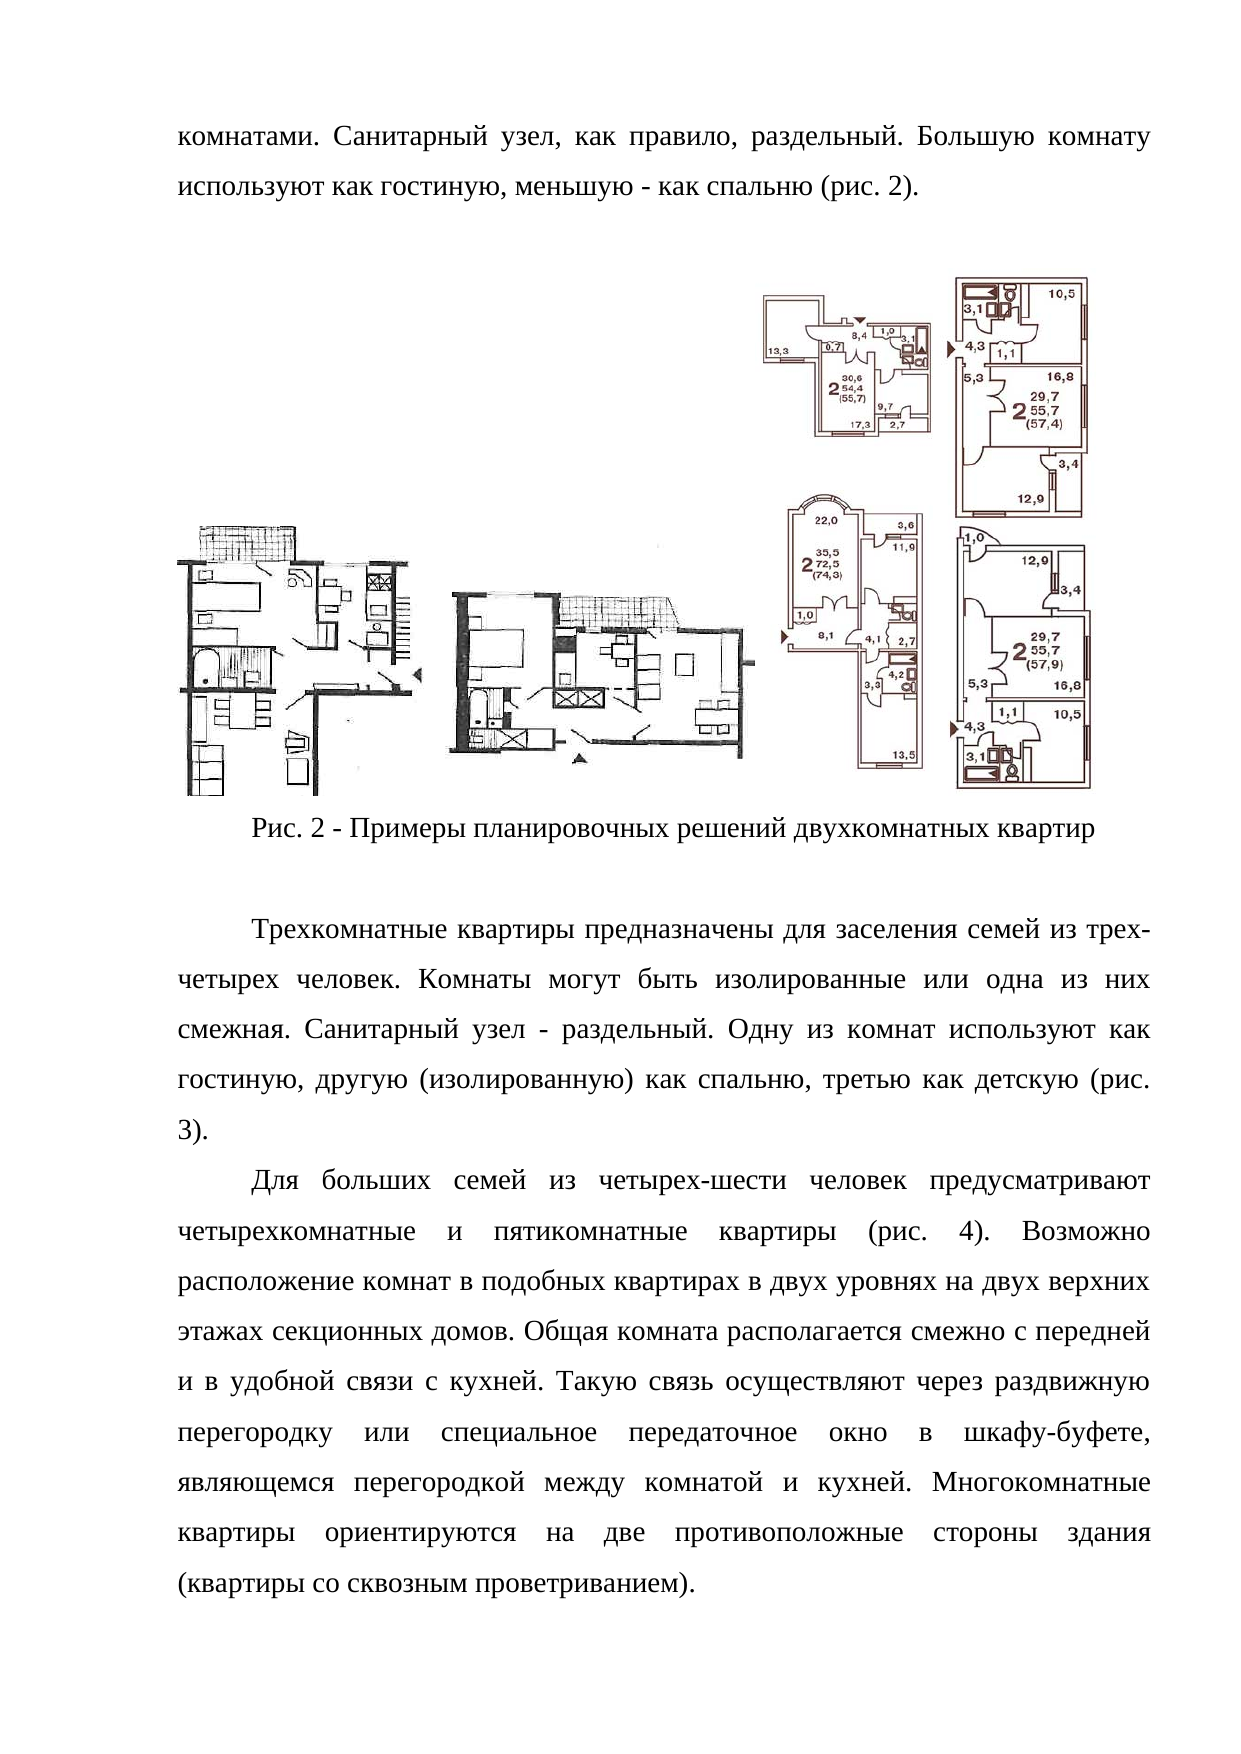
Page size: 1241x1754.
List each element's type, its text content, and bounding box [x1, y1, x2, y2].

text Для больших семей из четырех-шести человек предусматривают четырехкомнатные и пятикомнатные квартиры (рис. 4). Возможно расположение комнат в подобных квартирах в двух уровнях на двух верхних этажах секционных домов. Общая комната располагается смежно с передней и в удобной связи с кухней. Такую связь осуществляют через раздвижную перегородку или специальное передаточное окно в шкафу-буфете, являющемся перегородкой между комнатой и кухней. Многокомнатные квартиры ориентируются на две противоположные стороны здания (квартиры со сквозным проветриванием). [177, 1162, 1152, 1598]
picture [177, 268, 1098, 796]
text Рис. 2 - Примеры планировочных решений двухкомнатных квартир [177, 810, 1152, 844]
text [177, 118, 1152, 202]
text Трехкомнатные квартиры предназначены для заселения семей из трех-четырех человек. Комнаты могут быть изолированные или одна из них смежная. Санитарный узел - раздельный. Одну из комнат используют как гостиную, другую (изолированную) как спальню, третью как детскую (рис. 3). [177, 911, 1152, 1146]
